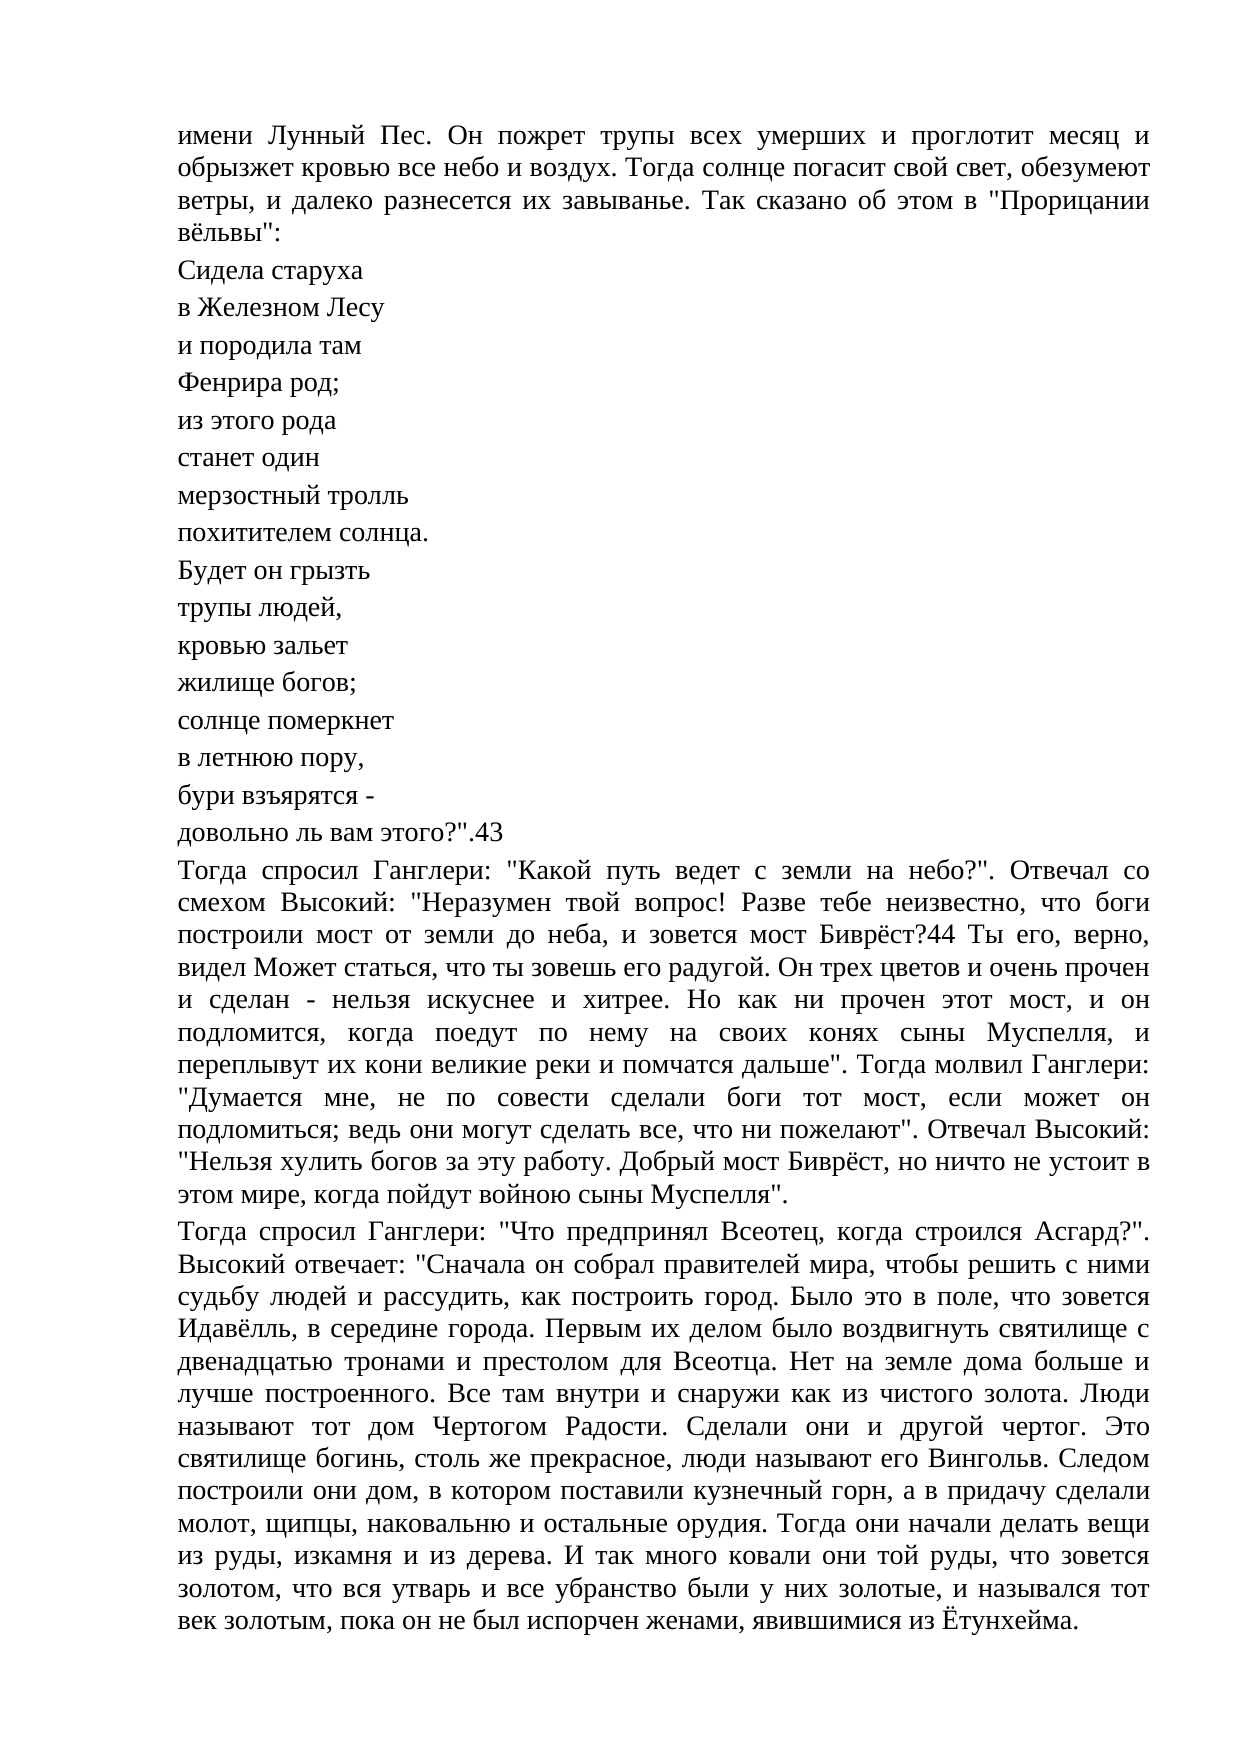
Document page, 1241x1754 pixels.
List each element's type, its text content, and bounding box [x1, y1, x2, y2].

text солнце померкнет [177, 703, 1152, 735]
text жилище богов; [177, 665, 1152, 698]
text станет один [177, 440, 1152, 473]
text в летнюю пору, [177, 740, 1152, 773]
text Тогда спросил Ганглери: "Что предпринял Всеотец, когда строился Асгард?". Высокий отвечает: "Сначала он собрал правителей мира, чтобы решить с ними судьбу людей и рассудить, как построить город. Было это в поле, что зовется Идавёлль, в середине города. Первым их делом было воздвигнуть святилище с двенадцатью тронами и престолом для Всеотца. Нет на земле дома больше и лучше построенного. Все там внутри и снаружи как из чистого золота. Люди называют тот дом Чертогом Радости. Сделали они и другой чертог. Это святилище богинь, столь же прекрасное, люди называют его Вингольв. Следом построили они дом, в котором поставили кузнечный горн, а в придачу сделали молот, щипцы, наковальню и остальные орудия. Тогда они начали делать вещи из руды, изкамня и из дерева. И так много ковали они той руды, что зовется золотом, что вся утварь и все убранство были у них золотые, и назывался тот век золотым, пока он не был испорчен женами, явившимися из Ётунхейма. [177, 1214, 1152, 1635]
text бури взъярятся - [177, 778, 1152, 810]
text Тогда спросил Ганглери: "Какой путь ведет с земли на небо?". Отвечал со смехом Высокий: "Неразумен твой вопрос! Разве тебе неизвестно, что боги построили мост от земли до неба, и зовется мост Биврёст?44 Ты его, верно, видел Может статься, что ты зовешь его радугой. Он трех цветов и очень прочен и сделан - нельзя искуснее и хитрее. Но как ни прочен этот мост, и он подломится, когда поедут по нему на своих конях сыны Муспелля, и переплывут их кони великие реки и помчатся дальше". Тогда молвил Ганглери: "Думается мне, не по совести сделали боги тот мост, если может он подломиться; ведь они могут сделать все, что ни пожелают". Отвечал Высокий: "Нельзя хулить богов за эту работу. Добрый мост Биврёст, но ничто не устоит в этом мире, когда пойдут войною сыны Муспелля". [177, 853, 1152, 1209]
text кровью зальет [177, 628, 1152, 660]
text из этого рода [177, 403, 1152, 435]
text Фенрира род; [177, 365, 1152, 398]
text и породила там [177, 328, 1152, 360]
text мерзостный тролль [177, 478, 1152, 510]
text похитителем солнца. [177, 515, 1152, 548]
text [177, 118, 1152, 248]
text в Железном Лесу [177, 290, 1152, 323]
text Сидела старуха [177, 253, 1152, 285]
text трупы людей, [177, 590, 1152, 623]
text довольно ль вам этого?".43 [177, 815, 1152, 848]
text Будет он грызть [177, 553, 1152, 585]
